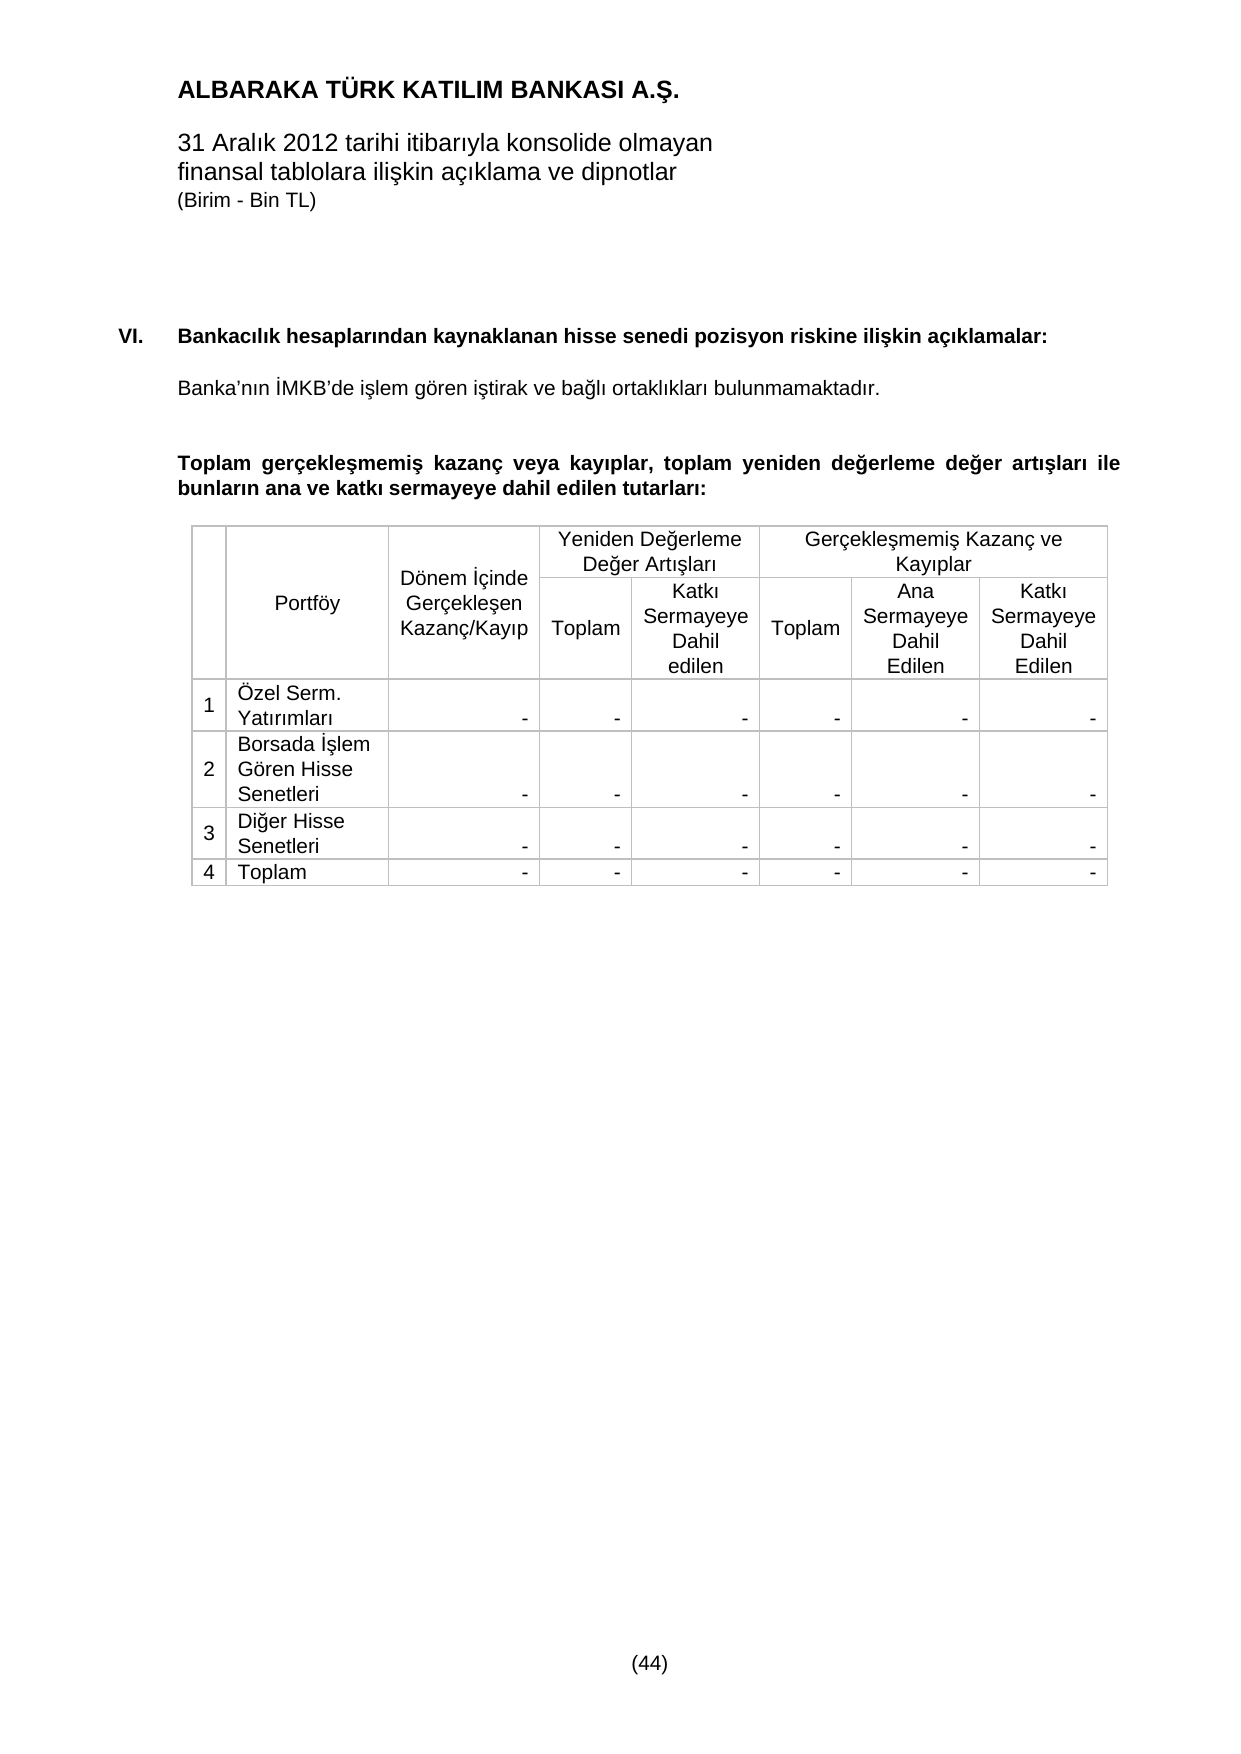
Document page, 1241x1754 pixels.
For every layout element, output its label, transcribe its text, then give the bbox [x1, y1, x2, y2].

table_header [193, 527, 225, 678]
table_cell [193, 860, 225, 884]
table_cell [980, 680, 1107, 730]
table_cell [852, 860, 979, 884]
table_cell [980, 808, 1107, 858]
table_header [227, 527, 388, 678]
text VI. Bankacılık hesaplarından kaynaklanan hisse senedi pozisyon riskine ilişkin açıklamalar: [118, 323, 1122, 347]
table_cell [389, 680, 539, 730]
text Toplam gerçekleşmemiş kazanç veya kayıplar, toplam yeniden değerleme değer artışları ile bunların ana ve katkı sermayeye dahil edilen tutarları: [177, 450, 1122, 500]
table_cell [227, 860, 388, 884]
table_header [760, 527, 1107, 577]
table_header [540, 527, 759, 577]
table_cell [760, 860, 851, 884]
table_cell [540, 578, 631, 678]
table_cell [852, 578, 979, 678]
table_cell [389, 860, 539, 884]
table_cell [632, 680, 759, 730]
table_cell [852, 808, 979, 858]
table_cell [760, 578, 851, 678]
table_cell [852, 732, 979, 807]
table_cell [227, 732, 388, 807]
text Banka’nın İMKB’de işlem gören iştirak ve bağlı ortaklıkları bulunmamaktadır. [177, 376, 1122, 400]
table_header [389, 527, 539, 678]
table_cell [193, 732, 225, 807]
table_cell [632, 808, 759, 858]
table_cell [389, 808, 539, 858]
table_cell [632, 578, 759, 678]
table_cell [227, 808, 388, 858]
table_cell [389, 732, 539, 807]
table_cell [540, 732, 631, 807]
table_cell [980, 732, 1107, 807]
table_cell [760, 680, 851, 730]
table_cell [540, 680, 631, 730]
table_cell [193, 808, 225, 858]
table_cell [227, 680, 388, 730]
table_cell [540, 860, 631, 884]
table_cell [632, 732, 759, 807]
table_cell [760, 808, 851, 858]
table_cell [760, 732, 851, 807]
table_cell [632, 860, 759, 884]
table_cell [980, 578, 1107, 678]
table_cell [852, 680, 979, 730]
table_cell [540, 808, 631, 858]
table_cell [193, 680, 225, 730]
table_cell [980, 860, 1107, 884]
